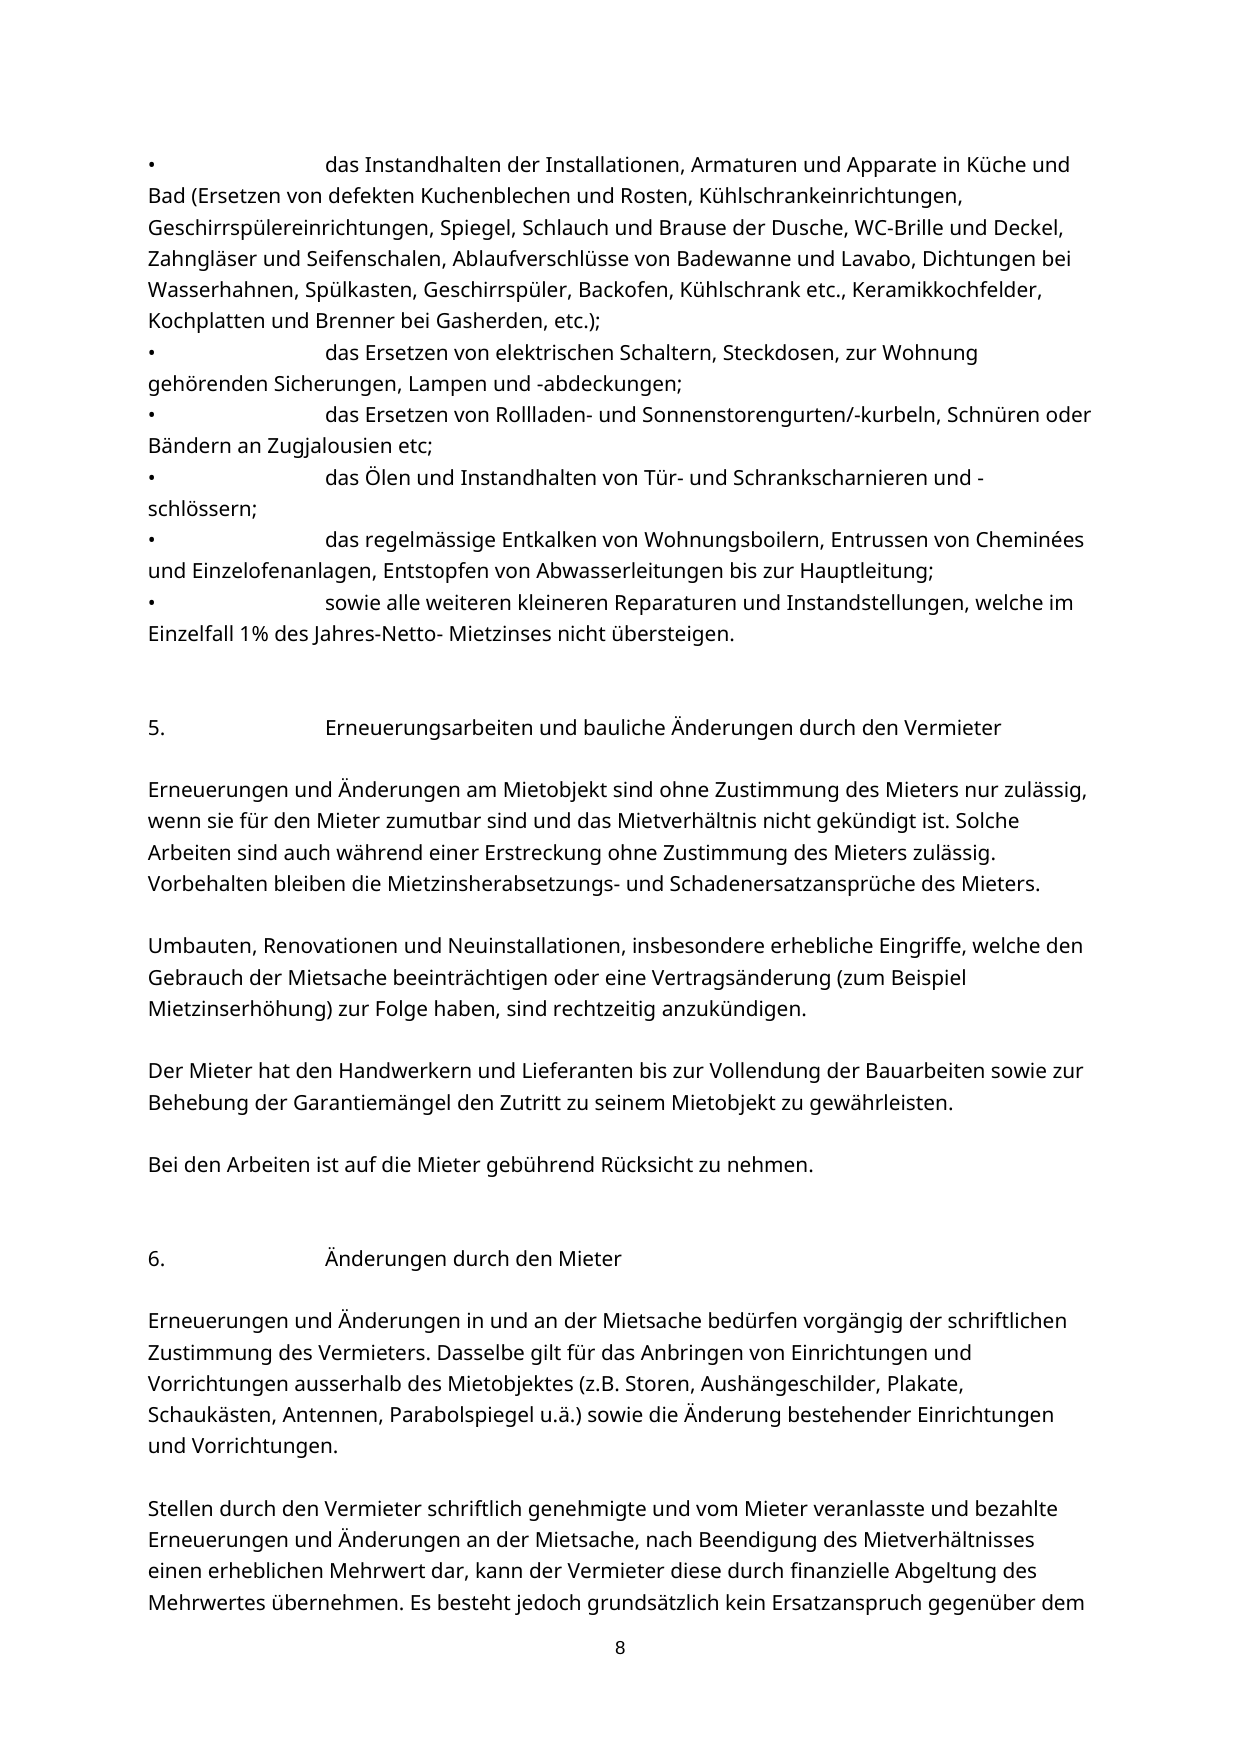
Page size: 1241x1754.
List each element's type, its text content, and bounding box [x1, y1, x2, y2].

text Erneuerungen und Änderungen am Mietobjekt sind ohne Zustimmung des Mieters nur zulässig, wenn sie für den Mieter zumutbar sind und das Mietverhältnis nicht gekündigt ist. Solche Arbeiten sind auch während einer Erstreckung ohne Zustimmung des Mieters zulässig. Vorbehalten bleiben die Mietzinsherabsetzungs- und Schadenersatzansprüche des Mieters. [148, 773, 1093, 898]
text • das Ersetzen von elektrischen Schaltern, Steckdosen, zur Wohnung gehörenden Sicherungen, Lampen und -abdeckungen; [148, 335, 1093, 398]
text 6. Änderungen durch den Mieter [148, 1241, 1093, 1273]
text • das Ersetzen von Rollladen- und Sonnenstorengurten/-kurbeln, Schnüren oder Bändern an Zugjalousien etc; [148, 398, 1093, 460]
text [148, 1491, 1093, 1616]
text Umbauten, Renovationen und Neuinstallationen, insbesondere erhebliche Eingriffe, welche den Gebrauch der Mietsache beeinträchtigen oder eine Vertragsänderung (zum Beispiel Mietzinserhöhung) zur Folge haben, sind rechtzeitig anzukündigen. [148, 929, 1093, 1023]
text 5. Erneuerungsarbeiten und bauliche Änderungen durch den Vermieter [148, 710, 1093, 741]
text Erneuerungen und Änderungen in und an der Mietsache bedürfen vorgängig der schriftlichen Zustimmung des Vermieters. Dasselbe gilt für das Anbringen von Einrichtungen und Vorrichtungen ausserhalb des Mietobjektes (z.B. Storen, Aushängeschilder, Plakate, Schaukästen, Antennen, Parabolspiegel u.ä.) sowie die Änderung bestehender Einrichtungen und Vorrichtungen. [148, 1304, 1093, 1460]
text Bei den Arbeiten ist auf die Mieter gebührend Rücksicht zu nehmen. [148, 1148, 1093, 1179]
text • das Ölen und Instandhalten von Tür- und Schrankscharnieren und -schlössern; [148, 460, 1093, 523]
text • das Instandhalten der Installationen, Armaturen und Apparate in Küche und Bad (Ersetzen von defekten Kuchenblechen und Rosten, Kühlschrankeinrichtungen, Geschirrspülereinrichtungen, Spiegel, Schlauch und Brause der Dusche, WC-Brille und Deckel, Zahngläser und Seifenschalen, Ablaufverschlüsse von Badewanne und Lavabo, Dichtungen bei Wasserhahnen, Spülkasten, Geschirrspüler, Backofen, Kühlschrank etc., Keramikkochfelder, Kochplatten und Brenner bei Gasherden, etc.); [148, 148, 1093, 335]
text Der Mieter hat den Handwerkern und Lieferanten bis zur Vollendung der Bauarbeiten sowie zur Behebung der Garantiemängel den Zutritt zu seinem Mietobjekt zu gewährleisten. [148, 1054, 1093, 1116]
text • das regelmässige Entkalken von Wohnungsboilern, Entrussen von Cheminées und Einzelofenanlagen, Entstopfen von Abwasserleitungen bis zur Hauptleitung; [148, 523, 1093, 585]
text • sowie alle weiteren kleineren Reparaturen und Instandstellungen, welche im Einzelfall 1% des Jahres-Netto- Mietzinses nicht übersteigen. [148, 585, 1093, 648]
